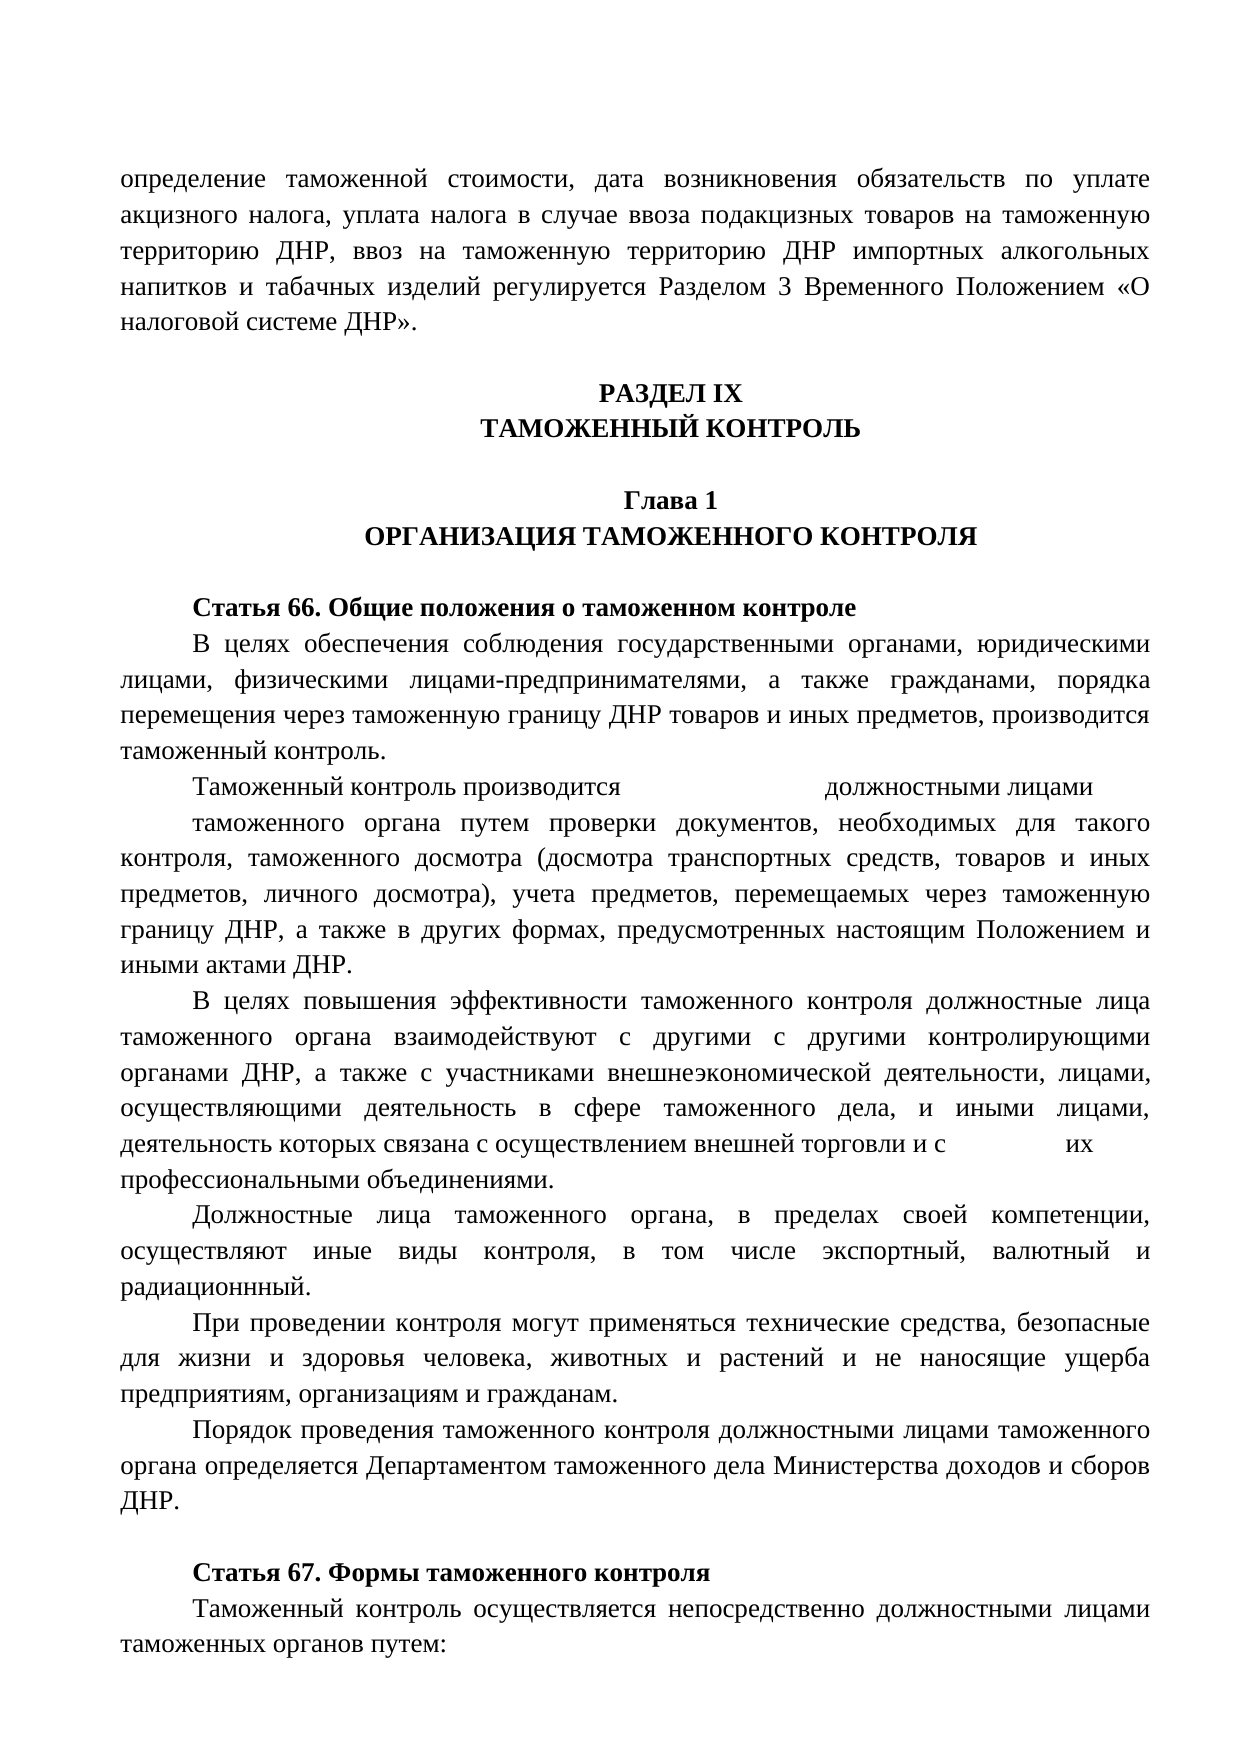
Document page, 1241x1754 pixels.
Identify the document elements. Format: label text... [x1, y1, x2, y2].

text Статья 67. Формы таможенного контроля [120, 1556, 1152, 1587]
text Порядок проведения таможенного контроля должностными лицами таможенного органа определяется Департаментом таможенного дела Министерства доходов и сборов ДНР. [120, 1413, 1152, 1516]
text Таможенный контроль производится должностными лицами [120, 770, 1152, 801]
text таможенного органа путем проверки документов, необходимых для такого контроля, таможенного досмотра (досмотра транспортных средств, товаров и иных предметов, личного досмотра), учета предметов, перемещаемых через таможенную границу ДНР, а также в других формах, предусмотренных настоящим Положением и иными актами ДНР. [120, 806, 1152, 980]
text Статья 66. Общие положения о таможенном контроле [120, 591, 1152, 622]
text В целях повышения эффективности таможенного контроля должностные лица таможенного органа взаимодействуют с другими с другими контролирующими органами ДНР, а также с участниками внешнеэкономической деятельности, лицами, осуществляющими деятельность в сфере таможенного дела, и иными лицами, деятельность которых связана с осуществлением внешней торговли и с их профессиональными объединениями. [120, 984, 1152, 1194]
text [120, 162, 1152, 337]
text При проведении контроля могут применяться технические средства, безопасные для жизни и здоровья человека, животных и растений и не наносящие ущерба предприятиям, организациям и гражданам. [120, 1306, 1152, 1408]
text Должностные лица таможенного органа, в пределах своей компетенции, осуществляют иные виды контроля, в том числе экспортный, валютный и радиационнный. [120, 1199, 1152, 1301]
text Глава 1 [118, 484, 1152, 515]
text РАЗДЕЛ IX [118, 377, 1152, 408]
text Таможенный контроль осуществляется непосредственно должностными лицами таможенных органов путем: [120, 1592, 1152, 1658]
text ТАМОЖЕННЫЙ КОНТРОЛЬ [118, 413, 1152, 444]
text В целях обеспечения соблюдения государственными органами, юридическими лицами, физическими лицами-предпринимателями, а также гражданами, порядка перемещения через таможенную границу ДНР товаров и иных предметов, производится таможенный контроль. [120, 627, 1152, 765]
text ОРГАНИЗАЦИЯ ТАМОЖЕННОГО КОНТРОЛЯ [118, 520, 1152, 551]
